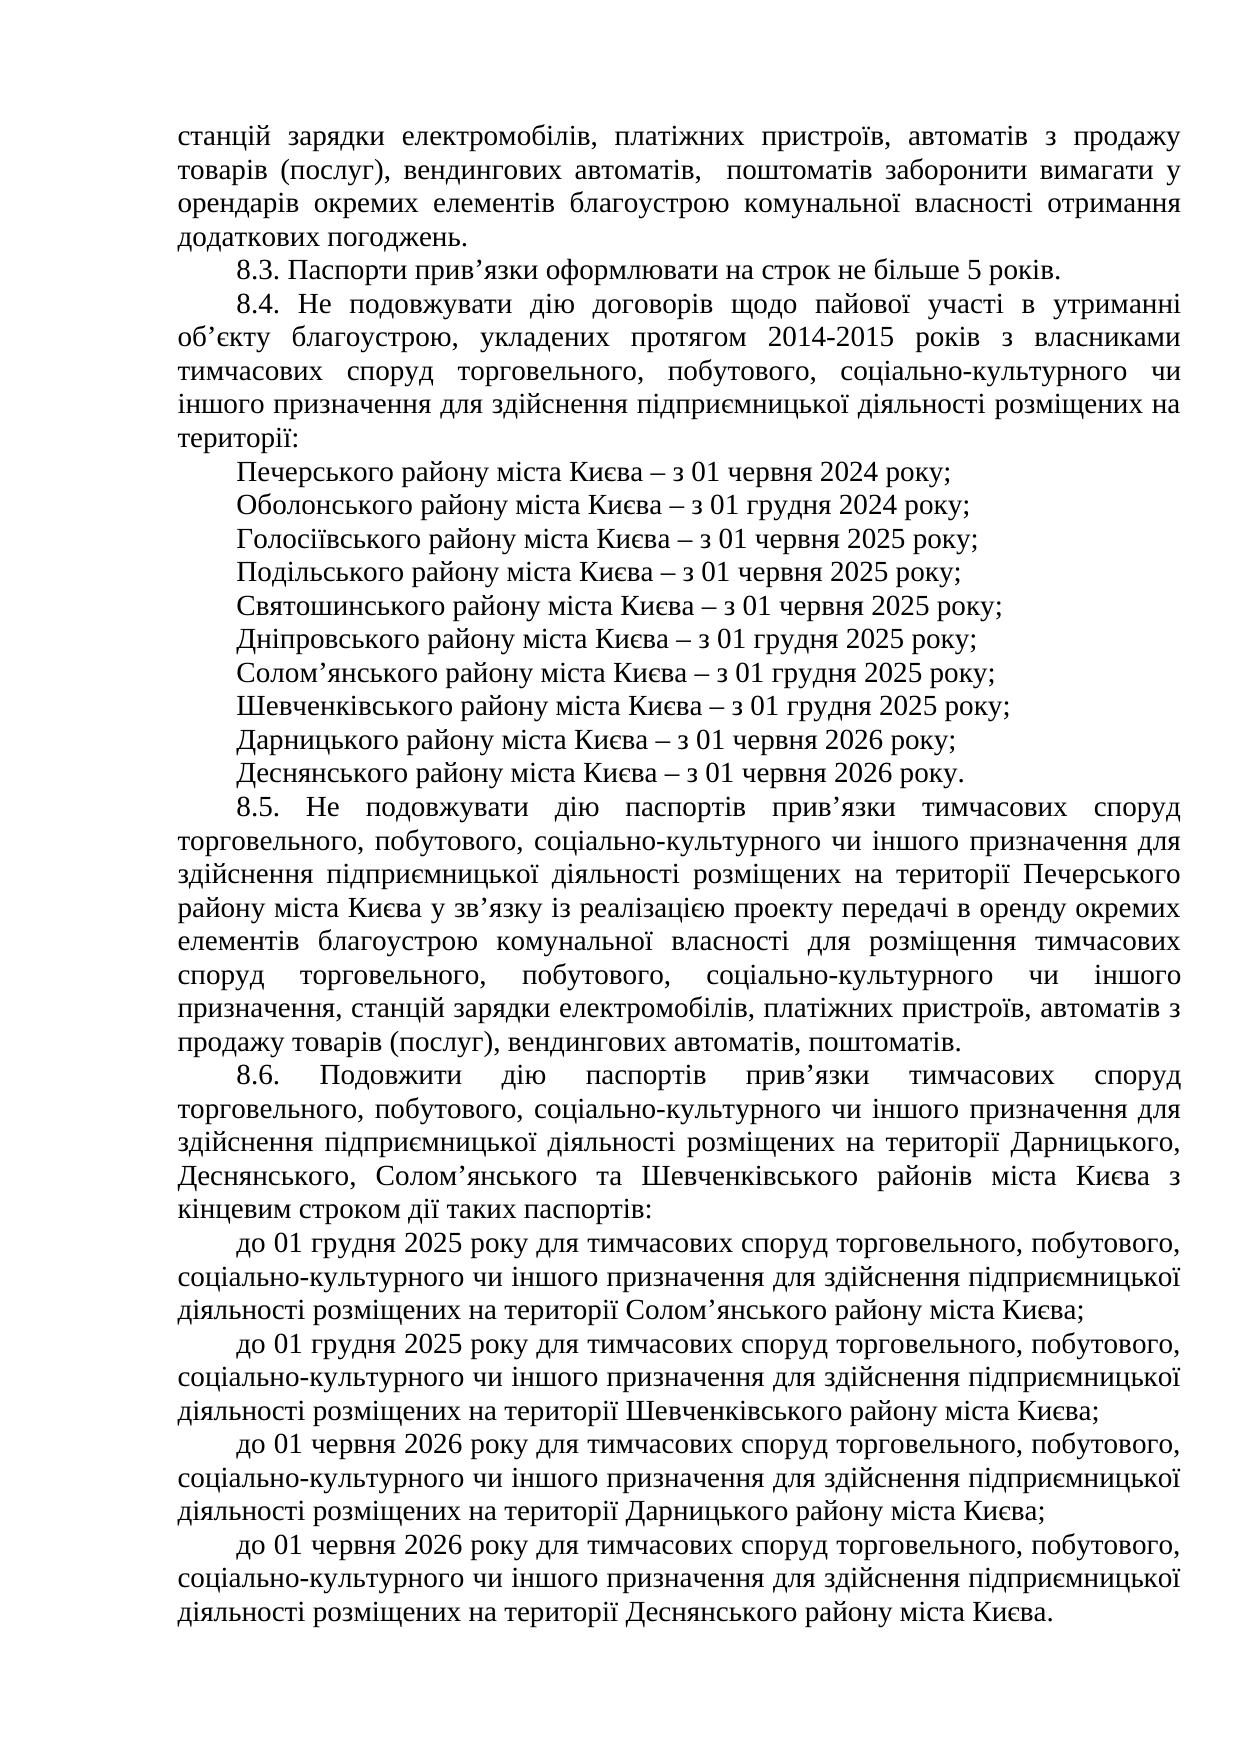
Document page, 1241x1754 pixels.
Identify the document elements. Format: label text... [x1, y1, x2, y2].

text 8.6. Подовжити дію паспортів прив’язки тимчасових споруд торговельного, побутового, соціально-культурного чи іншого призначення для здійснення підприємницької діяльності розміщених на території Дарницького, Деснянського, Солом’янського та Шевченківського районів міста Києва з кінцевим строком дії таких паспортів: [177, 1057, 1182, 1225]
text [177, 118, 1182, 252]
text Деснянського району міста Києва – з 01 червня 2026 року. [177, 756, 1182, 789]
text Дарницького району міста Києва – з 01 червня 2026 року; [177, 722, 1182, 756]
text 8.3. Паспорти прив’язки оформлювати на строк не більше 5 років. [177, 252, 1182, 286]
text Святошинського району міста Києва – з 01 червня 2025 року; [177, 588, 1182, 621]
text до 01 грудня 2025 року для тимчасових споруд торговельного, побутового, соціально-культурного чи іншого призначення для здійснення підприємницької діяльності розміщених на території Солом’янського району міста Києва; [177, 1225, 1182, 1326]
text 8.4. Не подовжувати дію договорів щодо пайової участі в утриманні об’єкту благоустрою, укладених протягом 2014-2015 років з власниками тимчасових споруд торговельного, побутового, соціально-культурного чи іншого призначення для здійснення підприємницької діяльності розміщених на території: [177, 286, 1182, 454]
text Шевченківського району міста Києва – з 01 грудня 2025 року; [177, 688, 1182, 722]
text до 01 грудня 2025 року для тимчасових споруд торговельного, побутового, соціально-культурного чи іншого призначення для здійснення підприємницької діяльності розміщених на території Шевченківського району міста Києва; [177, 1326, 1182, 1426]
text 8.5. Не подовжувати дію паспортів прив’язки тимчасових споруд торговельного, побутового, соціально-культурного чи іншого призначення для здійснення підприємницької діяльності розміщених на території Печерського району міста Києва у зв’язку із реалізацією проекту передачі в оренду окремих елементів благоустрою комунальної власності для розміщення тимчасових споруд торговельного, побутового, соціально-культурного чи іншого призначення, станцій зарядки електромобілів, платіжних пристроїв, автоматів з продажу товарів (послуг), вендингових автоматів, поштоматів. [177, 789, 1182, 1057]
text до 01 червня 2026 року для тимчасових споруд торговельного, побутового, соціально-культурного чи іншого призначення для здійснення підприємницької діяльності розміщених на території Деснянського району міста Києва. [177, 1527, 1182, 1628]
text Оболонського району міста Києва – з 01 грудня 2024 року; [177, 487, 1182, 521]
text Дніпровського району міста Києва – з 01 грудня 2025 року; [177, 621, 1182, 655]
text Голосіївського району міста Києва – з 01 червня 2025 року; [177, 521, 1182, 554]
text Подільського району міста Києва – з 01 червня 2025 року; [177, 554, 1182, 588]
text Печерського району міста Києва – з 01 червня 2024 року; [177, 454, 1182, 487]
text Солом’янського району міста Києва – з 01 грудня 2025 року; [177, 655, 1182, 688]
text до 01 червня 2026 року для тимчасових споруд торговельного, побутового, соціально-культурного чи іншого призначення для здійснення підприємницької діяльності розміщених на території Дарницького району міста Києва; [177, 1426, 1182, 1527]
